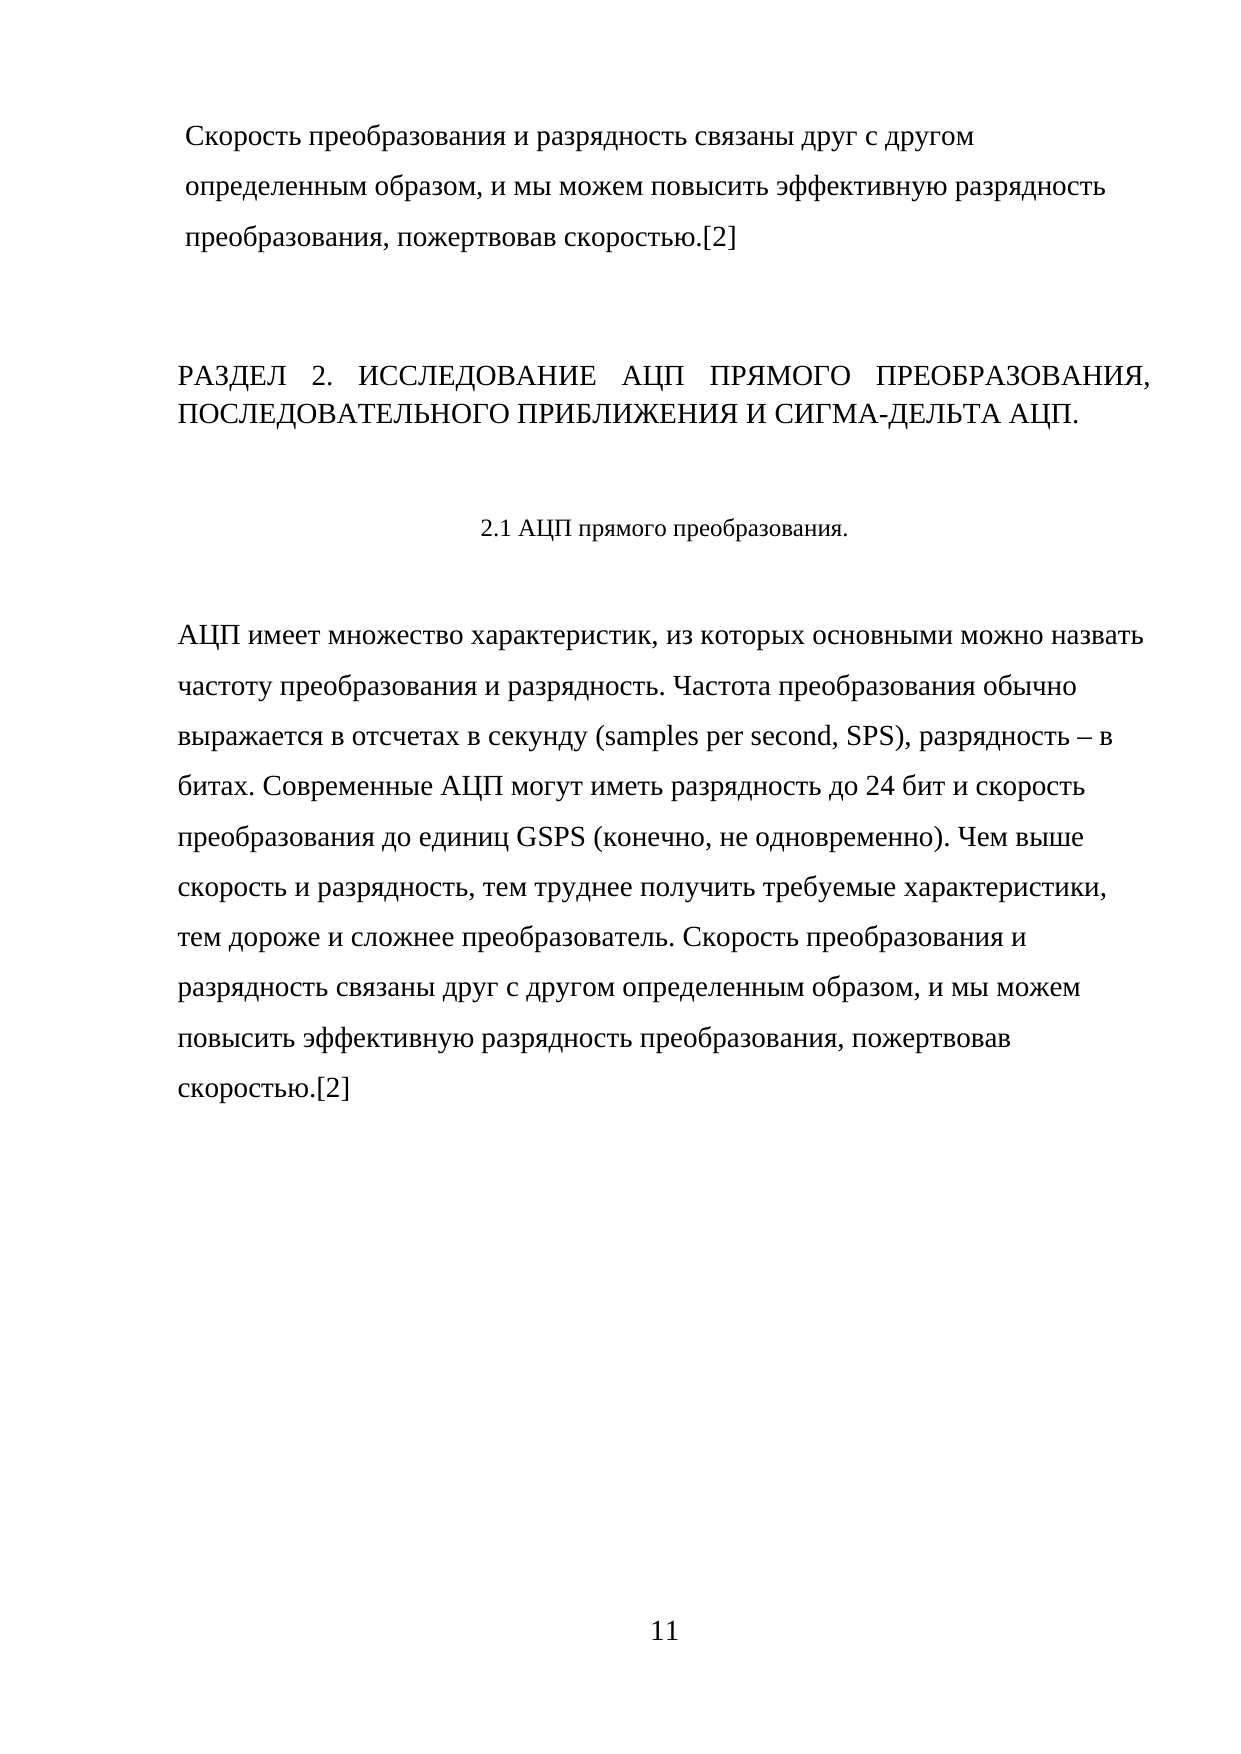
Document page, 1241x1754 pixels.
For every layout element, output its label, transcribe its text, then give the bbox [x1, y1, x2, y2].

subtitle РАЗДЕЛ 2. ИССЛЕДОВАНИЕ АЦП ПРЯМОГО ПРЕОБРАЗОВАНИЯ, ПОСЛЕДОВАТЕЛЬНОГО ПРИБЛИЖЕНИЯ И СИГМА-ДЕЛЬТА АЦП. [177, 358, 1152, 430]
subtitle 2.1 АЦП прямого преобразования. [177, 513, 1152, 542]
text АЦП имеет множество характеристик, из которых основными можно назвать частоту преобразования и разрядность. Частота преобразования обычно выражается в отсчетах в секунду (samples per second, SPS), разрядность – в битах. Современные АЦП могут иметь разрядность до 24 бит и скорость преобразования до единиц GSPS (конечно, не одновременно). Чем выше скорость и разрядность, тем труднее получить требуемые характеристики, тем дороже и сложнее преобразователь. Скорость преобразования и разрядность связаны друг с другом определенным образом, и мы можем повысить эффективную разрядность преобразования, пожертвовав скоростью.[2] [177, 617, 1152, 1104]
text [185, 118, 1152, 252]
